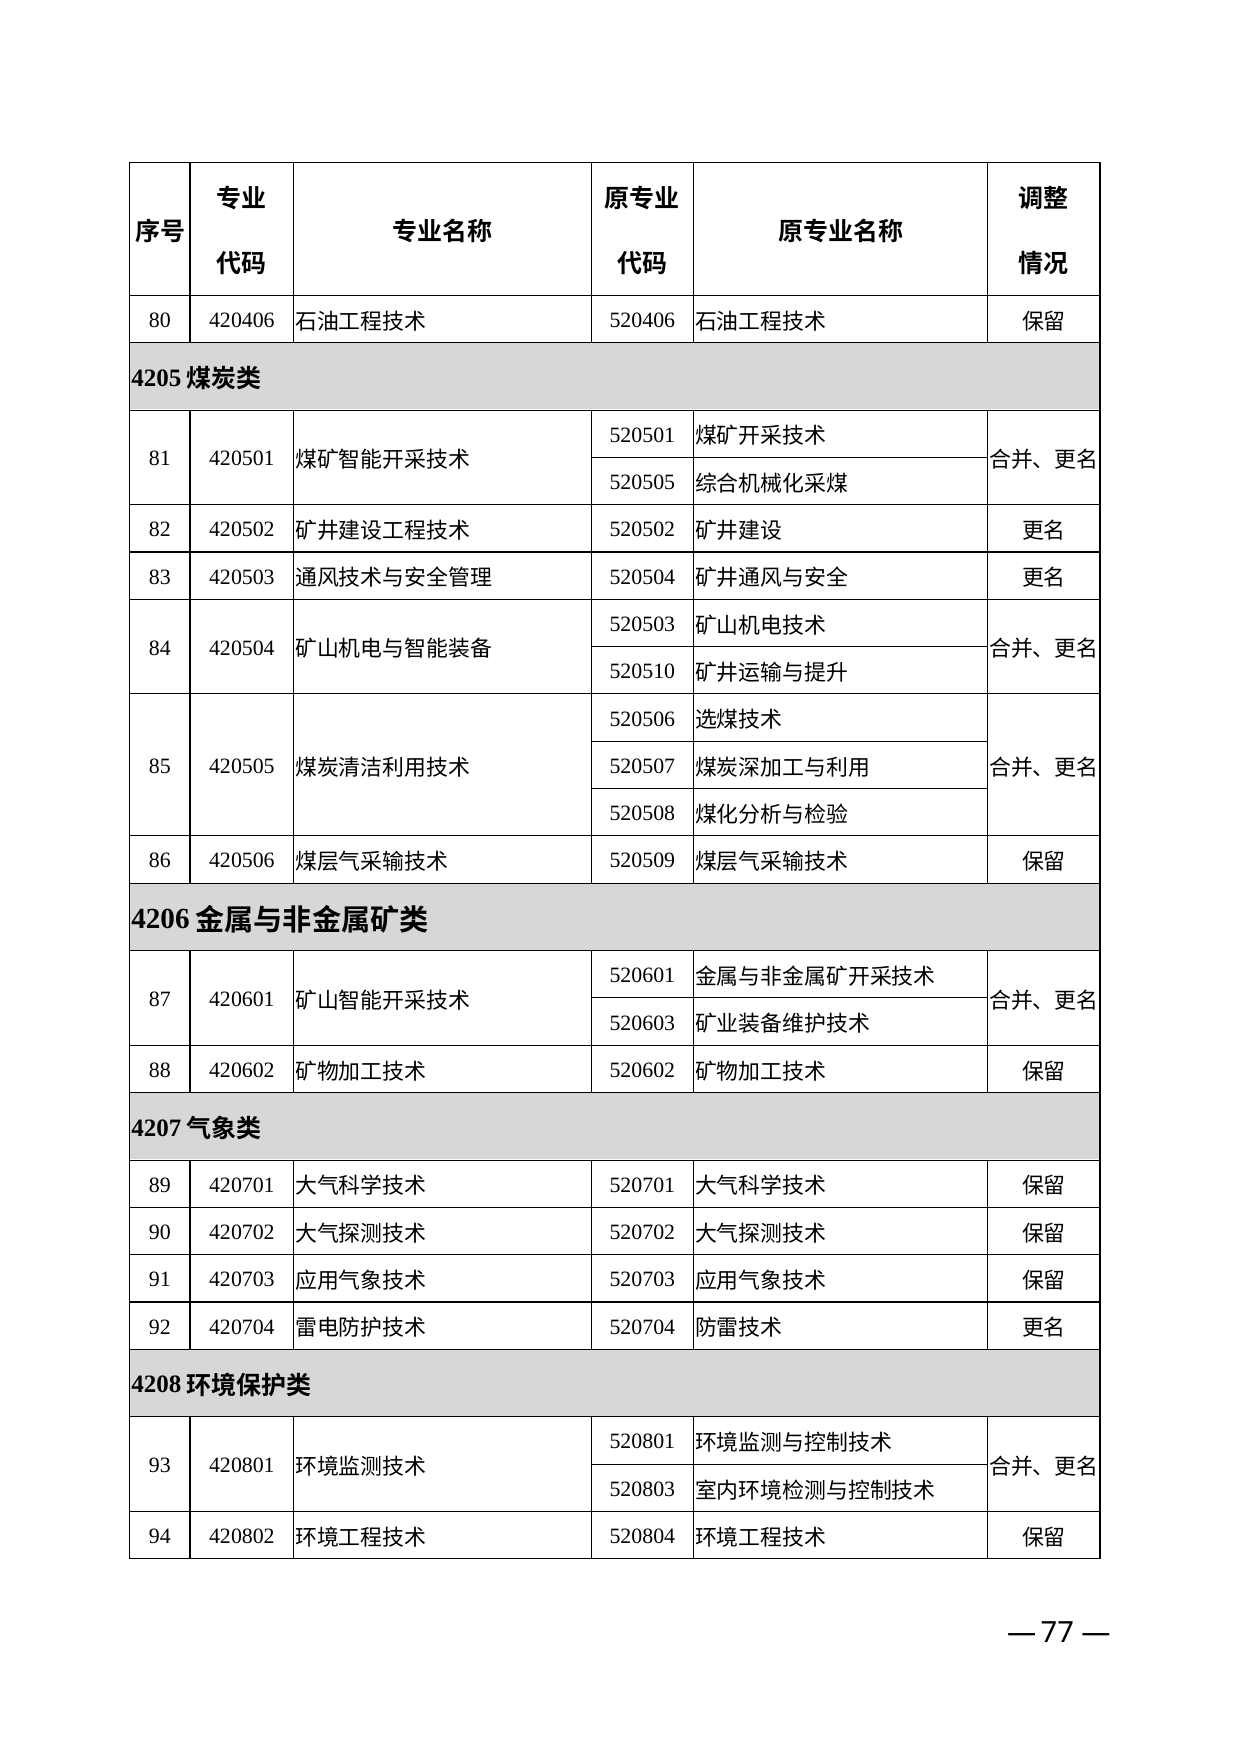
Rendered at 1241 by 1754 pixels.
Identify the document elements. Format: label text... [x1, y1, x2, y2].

table_cell 520507 [592, 742, 693, 788]
table_cell 环境监测与控制技术 [694, 1417, 987, 1463]
table_cell 520510 [592, 647, 693, 693]
table_cell 420504 [191, 600, 293, 693]
table_cell 矿井通风与安全 [694, 553, 987, 599]
table_cell 84 [130, 600, 189, 693]
table_cell 煤炭深加工与利用 [694, 742, 987, 788]
table_cell 91 [130, 1255, 189, 1301]
table_cell 94 [130, 1512, 189, 1558]
table_cell 大气探测技术 [694, 1208, 987, 1254]
table_cell 矿物加工技术 [694, 1046, 987, 1092]
table_cell 520501 [592, 411, 693, 457]
table_cell 通风技术与安全管理 [294, 553, 591, 599]
table_cell 防雷技术 [694, 1303, 987, 1349]
table_cell 石油工程技术 [294, 296, 591, 342]
table_cell 更名 [988, 1303, 1099, 1349]
table_cell 87 [130, 951, 189, 1044]
table_cell 520505 [592, 458, 693, 504]
table_cell 保留 [988, 1161, 1099, 1207]
table_cell 520804 [592, 1512, 693, 1558]
table_cell 选煤技术 [694, 694, 987, 741]
table_cell 420501 [191, 411, 293, 504]
table_cell 保留 [988, 1512, 1099, 1558]
table_cell 520509 [592, 836, 693, 882]
table_header 调整 情况 [988, 163, 1099, 294]
table_cell 环境监测技术 [294, 1417, 591, 1511]
table_cell 合并、更名 [988, 694, 1099, 835]
table_cell 520803 [592, 1465, 693, 1511]
table_cell 合并、更名 [988, 951, 1099, 1044]
table_cell 石油工程技术 [694, 296, 987, 342]
table_cell 520701 [592, 1161, 693, 1207]
table_cell 煤层气采输技术 [694, 836, 987, 882]
table_cell 煤层气采输技术 [294, 836, 591, 882]
table_cell 4208环境保护类 [130, 1350, 1099, 1416]
table_cell 合并、更名 [988, 411, 1099, 504]
table_cell 大气探测技术 [294, 1208, 591, 1254]
table_cell 大气科学技术 [694, 1161, 987, 1207]
table_cell 89 [130, 1161, 189, 1207]
table_cell 矿业装备维护技术 [694, 998, 987, 1044]
table_cell 煤矿智能开采技术 [294, 411, 591, 504]
table_cell 520703 [592, 1255, 693, 1301]
table_cell 保留 [988, 1255, 1099, 1301]
table_cell 雷电防护技术 [294, 1303, 591, 1349]
table_cell 420506 [191, 836, 293, 882]
table_cell 92 [130, 1303, 189, 1349]
table_cell 合并、更名 [988, 600, 1099, 693]
table_cell 矿井建设 [694, 505, 987, 551]
table_cell 88 [130, 1046, 189, 1092]
table_cell 4205煤炭类 [130, 343, 1099, 409]
table_cell 室内环境检测与控制技术 [694, 1465, 987, 1511]
table_cell 保留 [988, 296, 1099, 342]
table_header 序号 [130, 163, 189, 294]
table_cell 80 [130, 296, 189, 342]
table_cell 520801 [592, 1417, 693, 1463]
table_cell 420802 [191, 1512, 293, 1558]
table_cell 420702 [191, 1208, 293, 1254]
table_cell 综合机械化采煤 [694, 458, 987, 504]
table_cell 矿井运输与提升 [694, 647, 987, 693]
table_cell 煤化分析与检验 [694, 789, 987, 835]
table_cell 520602 [592, 1046, 693, 1092]
table_cell 81 [130, 411, 189, 504]
table_cell 520503 [592, 600, 693, 646]
table_header 原专业 代码 [592, 163, 693, 294]
table_cell 应用气象技术 [694, 1255, 987, 1301]
table_cell 420701 [191, 1161, 293, 1207]
table_cell 83 [130, 553, 189, 599]
table_cell 矿山智能开采技术 [294, 951, 591, 1044]
table_cell 煤矿开采技术 [694, 411, 987, 457]
table_cell 420406 [191, 296, 293, 342]
table_cell 85 [130, 694, 189, 835]
table_cell 矿物加工技术 [294, 1046, 591, 1092]
table_cell 环境工程技术 [294, 1512, 591, 1558]
table_cell 保留 [988, 836, 1099, 882]
table_header 原专业名称 [694, 163, 987, 294]
table_cell 更名 [988, 505, 1099, 551]
table_cell 520603 [592, 998, 693, 1044]
table_header 专业 代码 [191, 163, 293, 294]
table_cell 520704 [592, 1303, 693, 1349]
table_cell 环境工程技术 [694, 1512, 987, 1558]
table_cell 520601 [592, 951, 693, 997]
table_cell 420703 [191, 1255, 293, 1301]
table_cell 420502 [191, 505, 293, 551]
table_cell 520502 [592, 505, 693, 551]
table_cell 520702 [592, 1208, 693, 1254]
table_cell 应用气象技术 [294, 1255, 591, 1301]
table_cell 420801 [191, 1417, 293, 1511]
table_cell 90 [130, 1208, 189, 1254]
table_cell 矿井建设工程技术 [294, 505, 591, 551]
table_cell 420503 [191, 553, 293, 599]
table_cell 大气科学技术 [294, 1161, 591, 1207]
table_cell 金属与非金属矿开采技术 [694, 951, 987, 997]
table_cell 矿山机电与智能装备 [294, 600, 591, 693]
table_cell 4207气象类 [130, 1093, 1099, 1159]
table_cell 520406 [592, 296, 693, 342]
table_cell 合并、更名 [988, 1417, 1099, 1511]
table_header 专业名称 [294, 163, 591, 294]
table_cell 520508 [592, 789, 693, 835]
table_cell 82 [130, 505, 189, 551]
table_cell 520504 [592, 553, 693, 599]
table_cell 86 [130, 836, 189, 882]
table_cell 420601 [191, 951, 293, 1044]
table_cell 保留 [988, 1208, 1099, 1254]
table_cell 93 [130, 1417, 189, 1511]
table_cell 420505 [191, 694, 293, 835]
table_cell 保留 [988, 1046, 1099, 1092]
table_cell 煤炭清洁利用技术 [294, 694, 591, 835]
table_cell 420704 [191, 1303, 293, 1349]
table_cell 更名 [988, 553, 1099, 599]
table_cell 420602 [191, 1046, 293, 1092]
table_cell 4206金属与非金属矿类 [130, 884, 1099, 950]
table_cell 520506 [592, 694, 693, 741]
table_cell 矿山机电技术 [694, 600, 987, 646]
